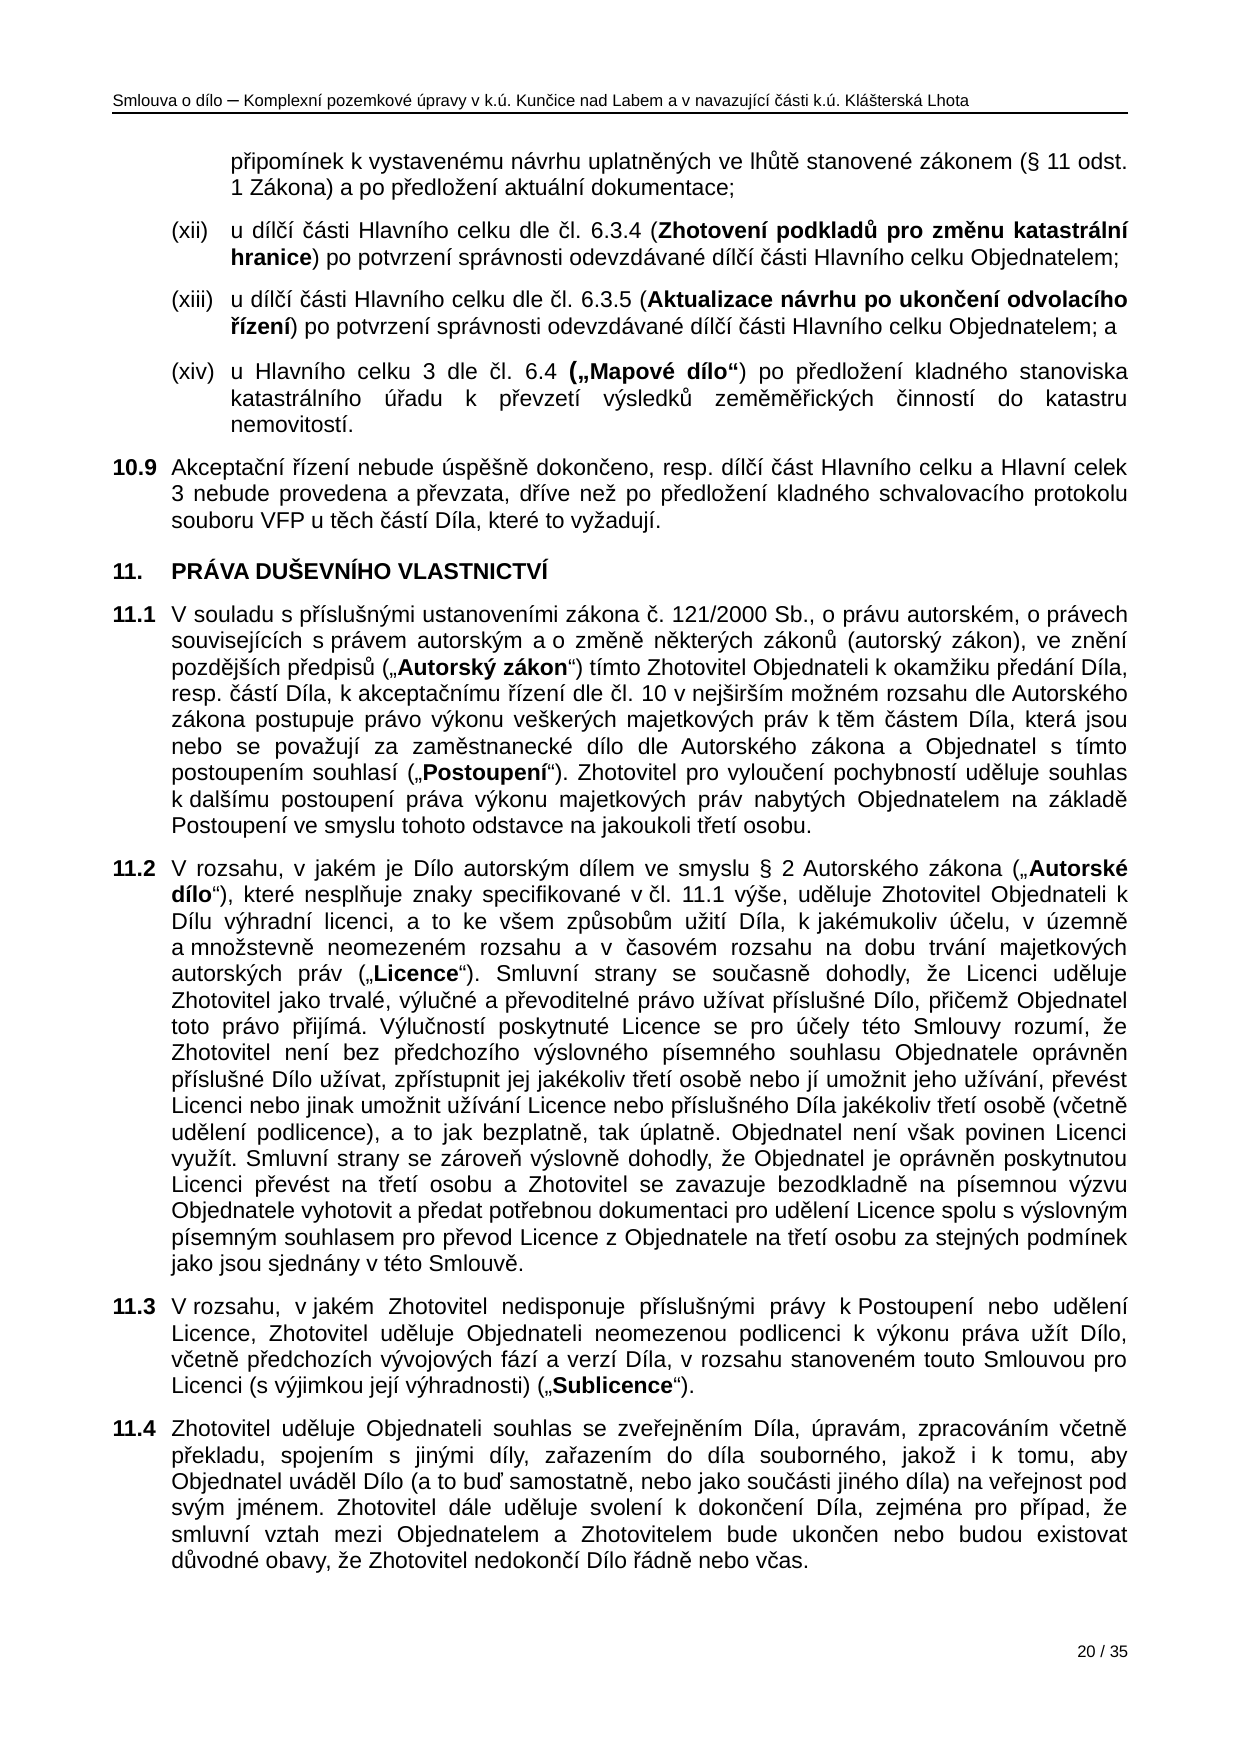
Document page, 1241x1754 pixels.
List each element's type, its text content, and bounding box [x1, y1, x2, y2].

text V rozsahu, v jakém je Dílo autorským dílem ve smyslu § 2 Autorského zákona („Autorské dílo“), které nesplňuje znaky specifikované v čl. 11.1 výše, uděluje Zhotovitel Objednateli k Dílu výhradní licenci, a to ke všem způsobům užití Díla, k jakémukoliv účelu, v územně a množstevně neomezeném rozsahu a v časovém rozsahu na dobu trvání majetkových autorských práv („Licence“). Smluvní strany se současně dohodly, že Licenci uděluje Zhotovitel jako trvalé, výlučné a převoditelné právo užívat příslušné Dílo, přičemž Objednatel toto právo přijímá. Výlučností poskytnuté Licence se pro účely této Smlouvy rozumí, že Zhotovitel není bez předchozího výslovného písemného souhlasu Objednatele oprávněn příslušné Dílo užívat, zpřístupnit jej jakékoliv třetí osobě nebo jí umožnit jeho užívání, převést Licenci nebo jinak umožnit užívání Licence nebo příslušného Díla jakékoliv třetí osobě (včetně udělení podlicence), a to jak bezplatně, tak úplatně. Objednatel není však povinen Licenci využít. Smluvní strany se zároveň výslovně dohodly, že Objednatel je oprávněn poskytnutou Licenci převést na třetí osobu a Zhotovitel se zavazuje bezodkladně na písemnou výzvu Objednatele vyhotovit a předat potřebnou dokumentaci pro udělení Licence spolu s výslovným písemným souhlasem pro převod Licence z Objednatele na třetí osobu za stejných podmínek jako jsou sjednány v této Smlouvě. [112, 855, 1128, 1277]
list u dílčí části Hlavního celku dle čl. 6.3.4 (Zhotovení podkladů pro změnu katastrální hranice) po potvrzení správnosti odevzdávané dílčí části Hlavního celku Objednatelem; [171, 217, 1128, 270]
text V rozsahu, v jakém Zhotovitel nedisponuje příslušnými právy k Postoupení nebo udělení Licence, Zhotovitel uděluje Objednateli neomezenou podlicenci k výkonu práva užít Dílo, včetně předchozích vývojových fází a verzí Díla, v rozsahu stanoveném touto Smlouvou pro Licenci (s výjimkou její výhradnosti) („Sublicence“). [112, 1293, 1128, 1399]
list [171, 148, 1128, 200]
text Zhotovitel uděluje Objednateli souhlas se zveřejněním Díla, úpravám, zpracováním včetně překladu, spojením s jinými díly, zařazením do díla souborného, jakož i k tomu, aby Objednatel uváděl Dílo (a to buď samostatně, nebo jako součásti jiného díla) na veřejnost pod svým jménem. Zhotovitel dále uděluje svolení k dokončení Díla, zejména pro případ, že smluvní vztah mezi Objednatelem a Zhotovitelem bude ukončen nebo budou existovat důvodné obavy, že Zhotovitel nedokončí Dílo řádně nebo včas. [112, 1415, 1128, 1573]
list u dílčí části Hlavního celku dle čl. 6.3.5 (Aktualizace návrhu po ukončení odvolacího řízení) po potvrzení správnosti odevzdávané dílčí části Hlavního celku Objednatelem; a [171, 286, 1128, 339]
list u Hlavního celku 3 dle čl. 6.4 („Mapové dílo“) po předložení kladného stanoviska katastrálního úřadu k převzetí výsledků zeměměřických činností do katastru nemovitostí. [171, 356, 1128, 437]
text V souladu s příslušnými ustanoveními zákona č. 121/2000 Sb., o právu autorském, o právech souvisejících s právem autorským a o změně některých zákonů (autorský zákon), ve znění pozdějších předpisů („Autorský zákon“) tímto Zhotovitel Objednateli k okamžiku předání Díla, resp. částí Díla, k akceptačnímu řízení dle čl. 10 v nejširším možném rozsahu dle Autorského zákona postupuje právo výkonu veškerých majetkových práv k těm částem Díla, která jsou nebo se považují za zaměstnanecké dílo dle Autorského zákona a Objednatel s tímto postoupením souhlasí („Postoupení“). Zhotovitel pro vyloučení pochybností uděluje souhlas k dalšímu postoupení práva výkonu majetkových práv nabytých Objednatelem na základě Postoupení ve smyslu tohoto odstavce na jakoukoli třetí osobu. [112, 601, 1128, 838]
text Akceptační řízení nebude úspěšně dokončeno, resp. dílčí část Hlavního celku a Hlavní celek 3 nebude provedena a převzata, dříve než po předložení kladného schvalovacího protokolu souboru VFP u těch částí Díla, které to vyžadují. [112, 454, 1128, 533]
text Práva duševního vlastnictví [112, 558, 1128, 584]
